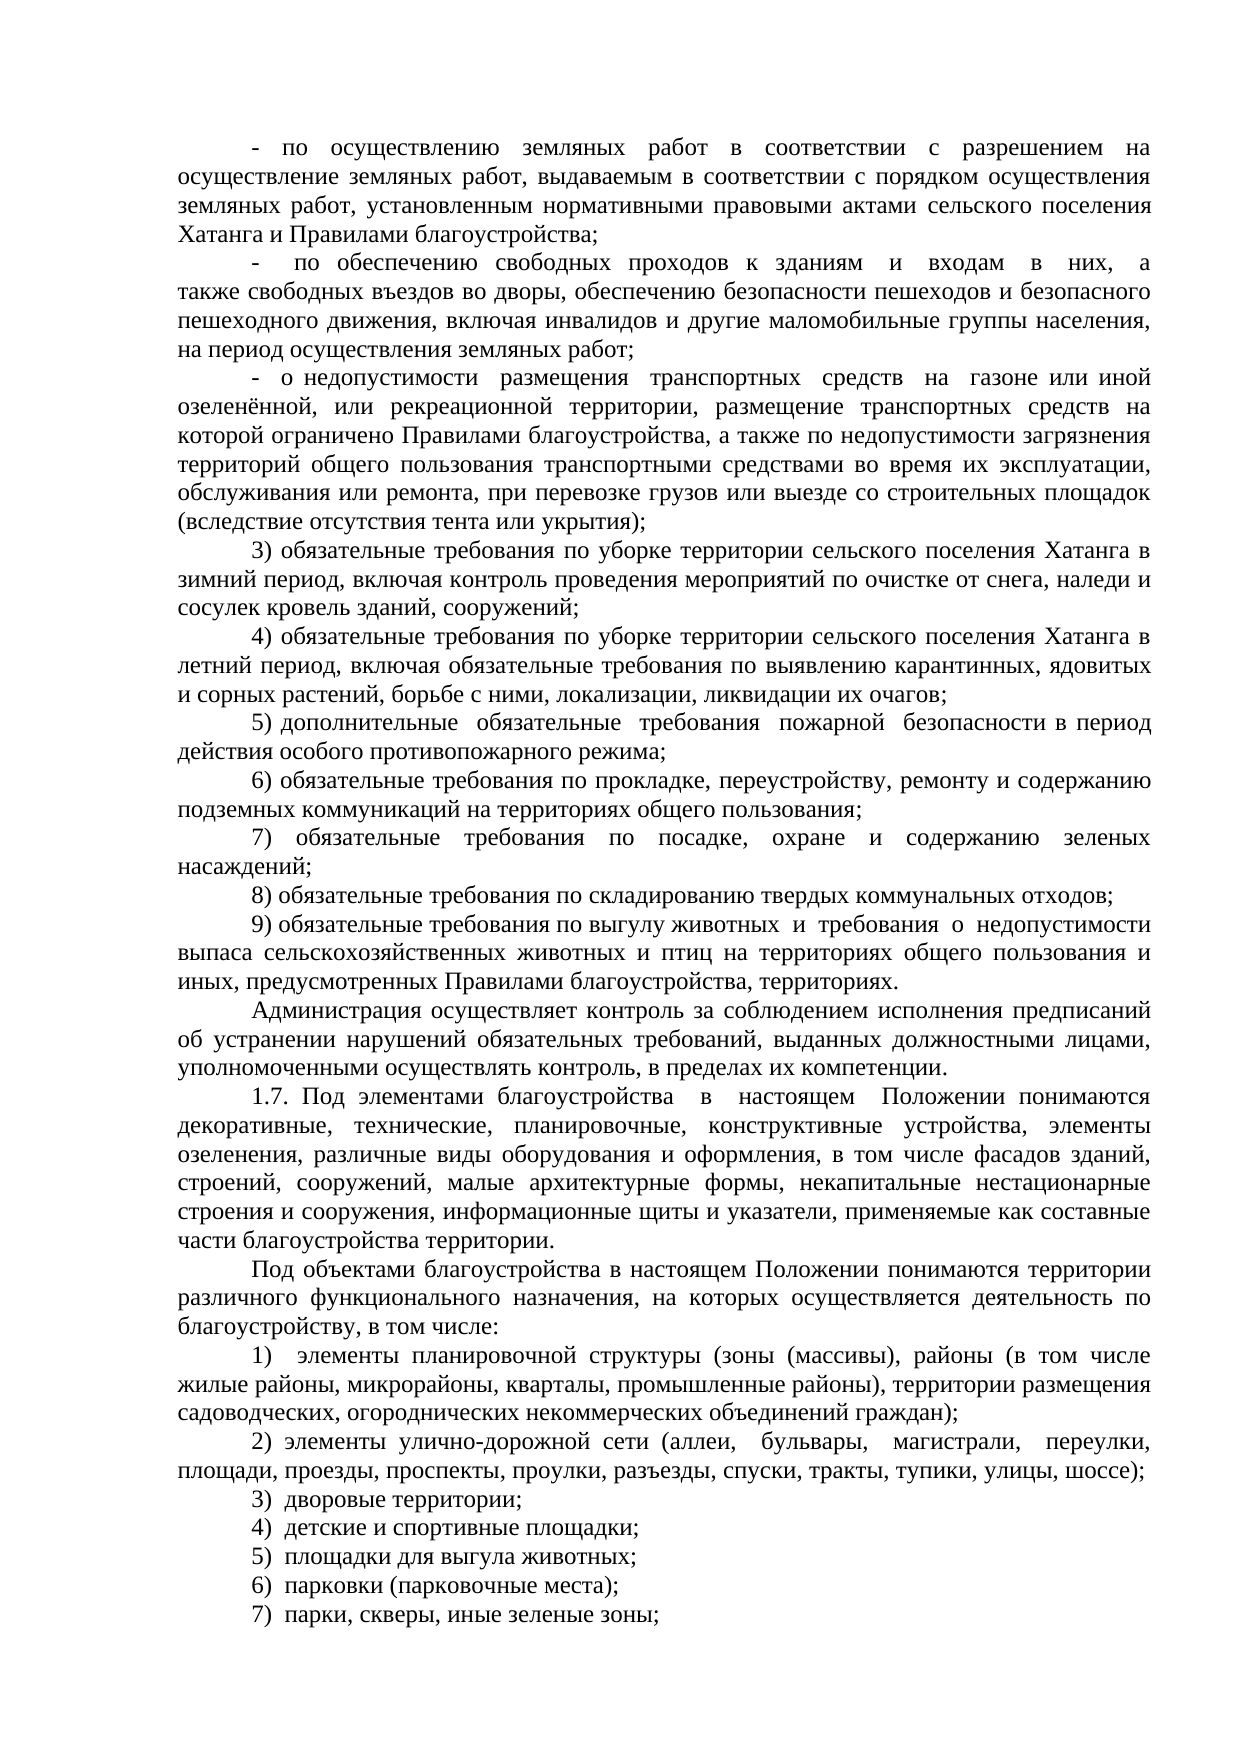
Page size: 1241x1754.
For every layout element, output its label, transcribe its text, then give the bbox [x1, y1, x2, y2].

text 6) парковки (парковочные места); [177, 1570, 1152, 1599]
text 5) площадки для выгула животных; [177, 1541, 1152, 1570]
text 6) обязательные требования по прокладке, переустройству, ремонту и содержанию подземных коммуникаций на территориях общего пользования; [177, 765, 1152, 822]
text Администрация осуществляет контроль за соблюдением исполнения предписаний об устранении нарушений обязательных требований, выданных должностными лицами, уполномоченными осуществлять контроль, в пределах их компетенции. [177, 995, 1152, 1081]
text 5) дополнительные обязательные требования пожарной безопасности в период действия особого противопожарного режима; [177, 707, 1152, 765]
text - по осуществлению земляных работ в соответствии с разрешением на осуществление земляных работ, выдаваемым в соответствии с порядком осуществления земляных работ, установленным нормативными правовыми актами сельского поселения Хатанга и Правилами благоустройства; [177, 132, 1152, 247]
text 2) элементы улично-дорожной сети (аллеи, бульвары, магистрали, переулки, площади, проезды, проспекты, проулки, разъезды, спуски, тракты, тупики, улицы, шоссе); [177, 1426, 1152, 1484]
text 9) обязательные требования по выгулу животных и требования о недопустимости выпаса сельскохозяйственных животных и птиц на территориях общего пользования и иных, предусмотренных Правилами благоустройства, территориях. [177, 909, 1152, 995]
text 1.7. Под элементами благоустройства в настоящем Положении понимаются декоративные, технические, планировочные, конструктивные устройства, элементы озеленения, различные виды оборудования и оформления, в том числе фасадов зданий, строений, сооружений, малые архитектурные формы, некапитальные нестационарные строения и сооружения, информационные щиты и указатели, применяемые как составные части благоустройства территории. [177, 1081, 1152, 1254]
text 7) парки, скверы, иные зеленые зоны; [177, 1599, 1152, 1627]
text 3) обязательные требования по уборке территории сельского поселения Хатанга в зимний период, включая контроль проведения мероприятий по очистке от снега, наледи и сосулек кровель зданий, сооружений; [177, 535, 1152, 621]
text 4) обязательные требования по уборке территории сельского поселения Хатанга в летний период, включая обязательные требования по выявлению карантинных, ядовитых и сорных растений, борьбе с ними, локализации, ликвидации их очагов; [177, 621, 1152, 707]
text 1) элементы планировочной структуры (зоны (массивы), районы (в том числе жилые районы, микрорайоны, кварталы, промышленные районы), территории размещения садоводческих, огороднических некоммерческих объединений граждан); [177, 1340, 1152, 1426]
text 8) обязательные требования по складированию твердых коммунальных отходов; [177, 880, 1152, 909]
text - по обеспечению свободных проходов к зданиям и входам в них, а также свободных въездов во дворы, обеспечению безопасности пешеходов и безопасного пешеходного движения, включая инвалидов и другие маломобильные группы населения, на период осуществления земляных работ; [177, 247, 1152, 362]
text - о недопустимости размещения транспортных средств на газоне или иной озеленённой, или рекреационной территории, размещение транспортных средств на которой ограничено Правилами благоустройства, а также по недопустимости загрязнения территорий общего пользования транспортными средствами во время их эксплуатации, обслуживания или ремонта, при перевозке грузов или выезде со строительных площадок (вследствие отсутствия тента или укрытия); [177, 362, 1152, 535]
text Под объектами благоустройства в настоящем Положении понимаются территории различного функционального назначения, на которых осуществляется деятельность по благоустройству, в том числе: [177, 1254, 1152, 1340]
text 4) детские и спортивные площадки; [177, 1512, 1152, 1541]
text 7) обязательные требования по посадке, охране и содержанию зеленых насаждений; [177, 822, 1152, 880]
text 3) дворовые территории; [177, 1484, 1152, 1512]
